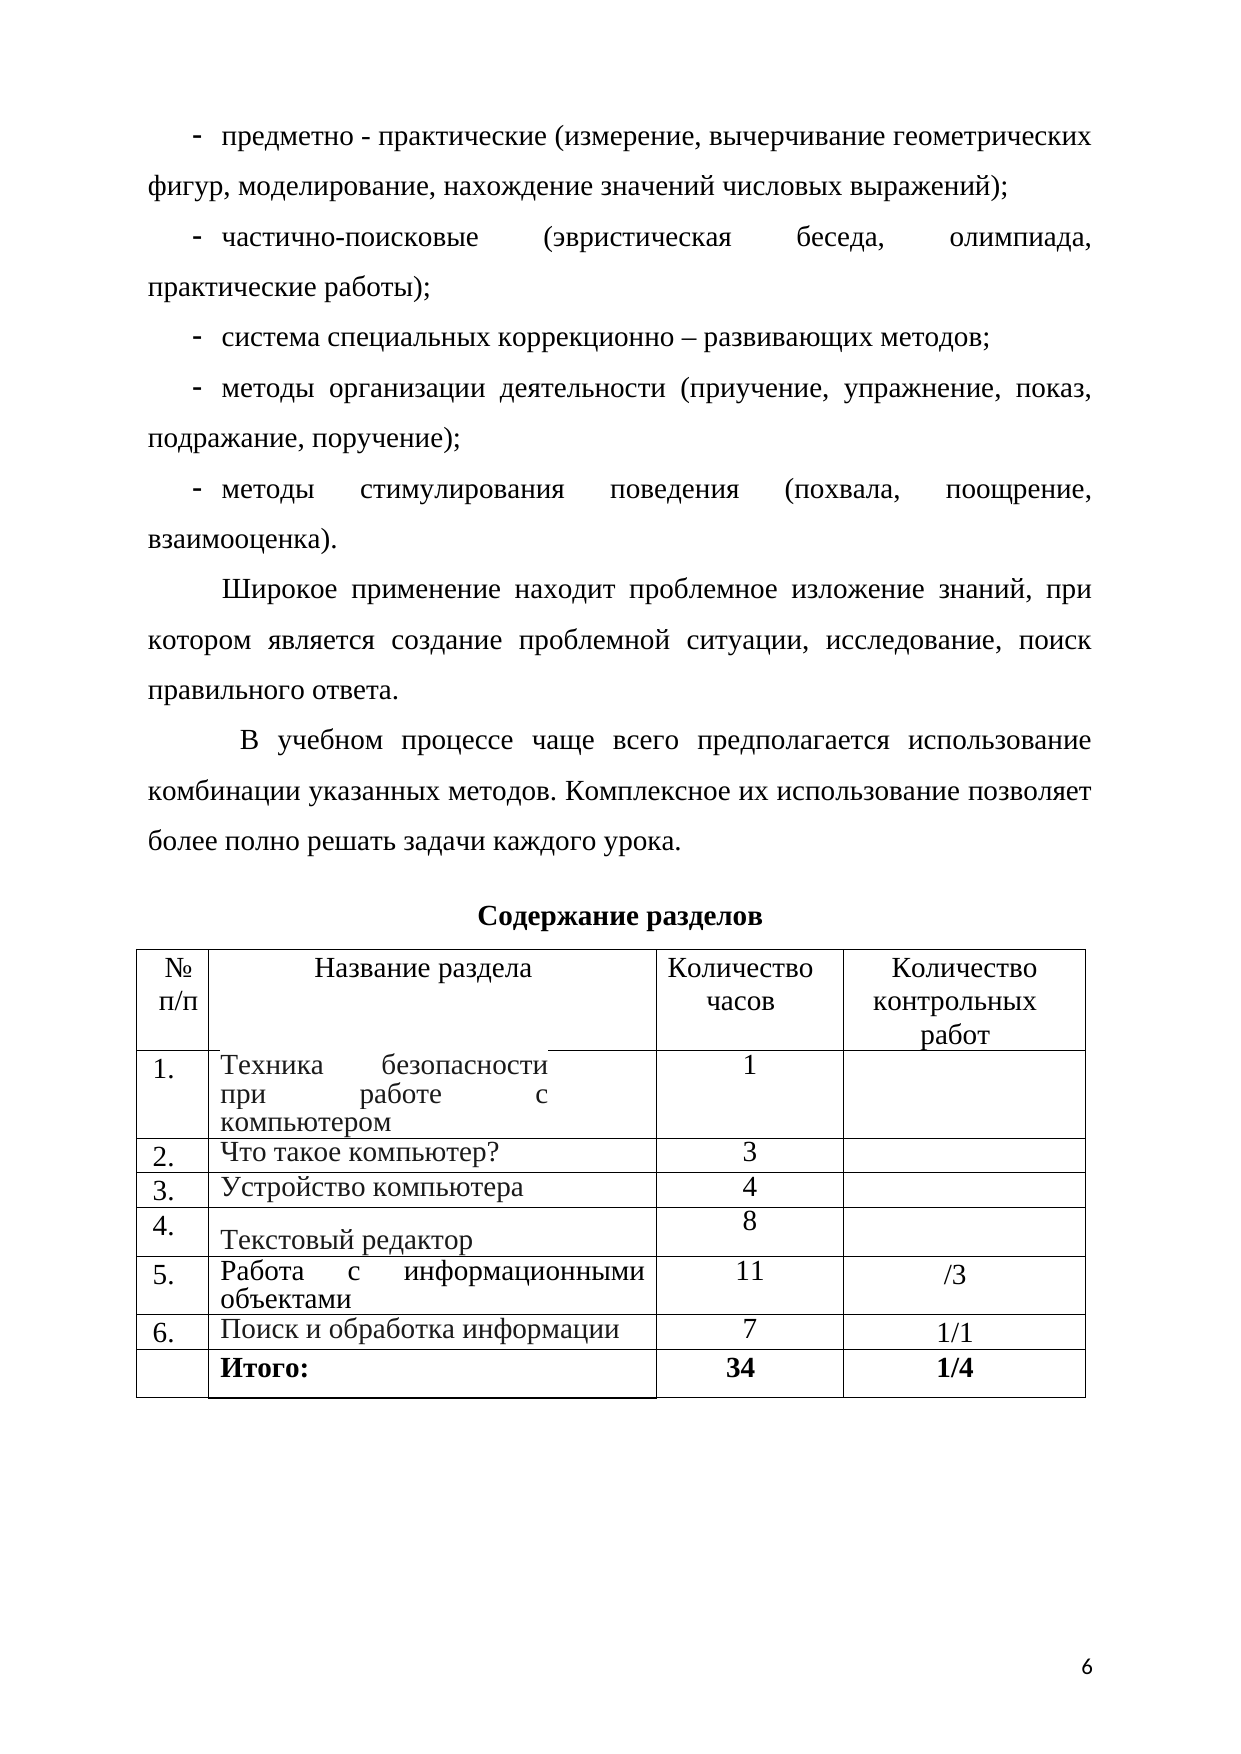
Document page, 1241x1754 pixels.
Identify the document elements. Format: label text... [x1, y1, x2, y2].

table_cell [844, 1139, 1085, 1172]
table_cell 1 [657, 1051, 843, 1138]
table_cell 1/1 [844, 1315, 1085, 1349]
table_cell 2. [137, 1139, 208, 1172]
table_cell 1. [137, 1051, 208, 1138]
table_cell [844, 1208, 1085, 1256]
table_cell /3 [844, 1257, 1085, 1314]
table_cell [844, 1051, 1085, 1138]
table_header № п/п [137, 950, 208, 1050]
table_cell [137, 1350, 208, 1397]
text Содержание разделов [148, 898, 1092, 932]
table_cell 1/4 [844, 1350, 1085, 1397]
table_cell 3. [137, 1173, 208, 1207]
table_cell 8 [657, 1208, 843, 1256]
table_cell Что такое компьютер? [209, 1139, 656, 1172]
table_cell Устройство компьютера [209, 1173, 656, 1207]
list предметно - практические (измерение, вычерчивание геометрических фигур, моделирование, нахождение значений числовых выражений); [148, 118, 1092, 202]
table_cell 4. [137, 1208, 208, 1256]
table_cell 4 [657, 1173, 843, 1207]
text В учебном процессе чаще всего предполагается использование комбинации указанных методов. Комплексное их использование позволяет более полно решать задачи каждого урока. [148, 722, 1092, 857]
table_cell 34 [657, 1350, 843, 1397]
table_cell 6. [137, 1315, 208, 1349]
text Широкое применение находит проблемное изложение знаний, при котором является создание проблемной ситуации, исследование, поиск правильного ответа. [148, 571, 1092, 706]
list система специальных коррекционно – развивающих методов; [148, 319, 1092, 353]
table_cell 5. [137, 1257, 208, 1314]
table_header Количество контрольных работ [844, 950, 1085, 1050]
table_header Количество часов [657, 950, 843, 1050]
table_cell Техника безопасности при работе с компьютером [391, 1051, 656, 1138]
list частично-поисковые (эвристическая беседа, олимпиада, практические работы); [148, 219, 1092, 303]
list методы организации деятельности (приучение, упражнение, показ, подражание, поручение); [148, 370, 1092, 454]
table_header Название раздела [209, 950, 656, 1050]
table_cell Поиск и обработка информации [209, 1315, 656, 1349]
table_cell 3 [657, 1139, 843, 1172]
table_cell 11 [657, 1257, 843, 1314]
table_cell Работа с информационными объектами [209, 1257, 656, 1314]
table_cell Итого: [209, 1350, 656, 1397]
table_cell [844, 1173, 1085, 1207]
table_cell 7 [657, 1315, 843, 1349]
table_cell Текстовый редактор [209, 1208, 656, 1256]
list методы стимулирования поведения (похвала, поощрение, взаимооценка). [148, 471, 1092, 555]
